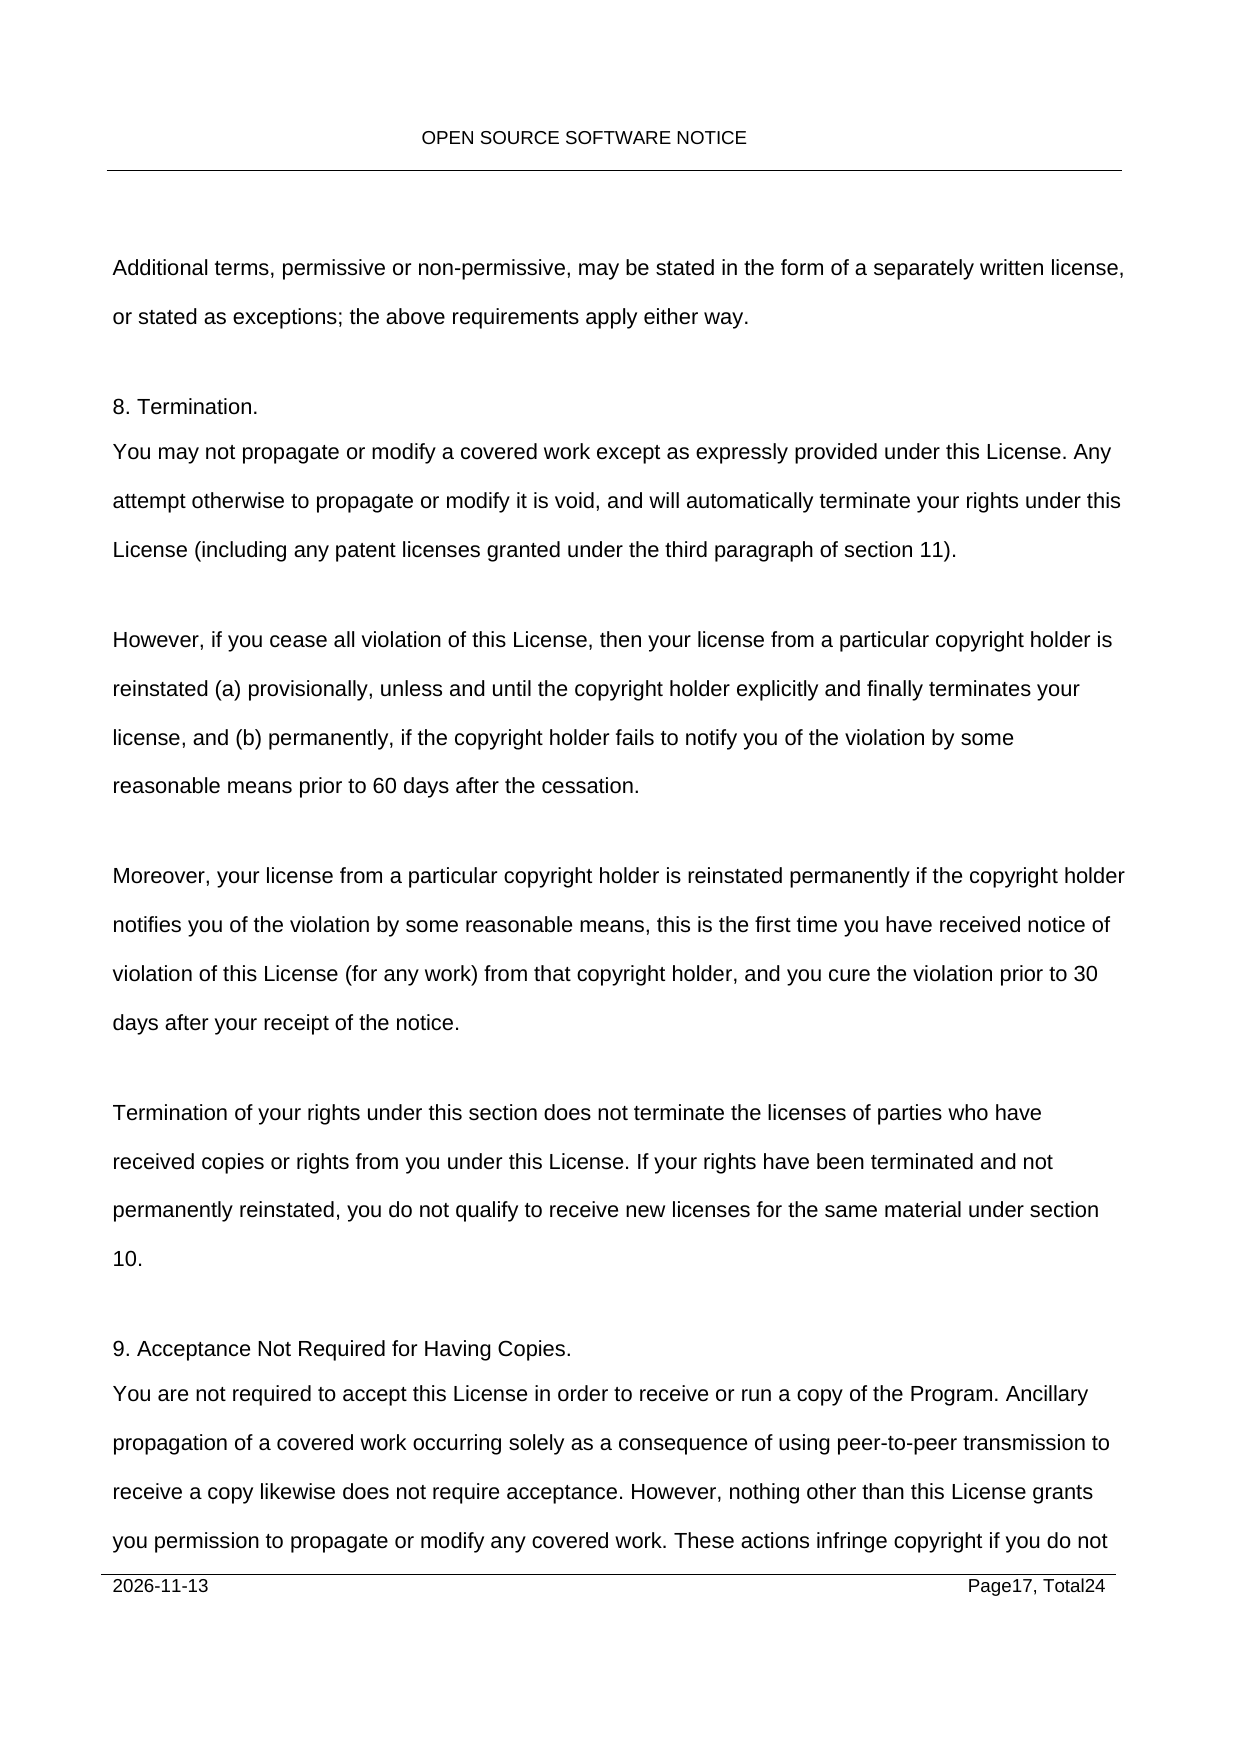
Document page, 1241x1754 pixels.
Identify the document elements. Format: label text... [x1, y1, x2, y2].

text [112, 1378, 1128, 1556]
text You may not propagate or modify a covered work except as expressly provided under this License. Any attempt otherwise to propagate or modify it is void, and will automatically terminate your rights under this License (including any patent licenses granted under the third paragraph of section 11). [112, 436, 1128, 566]
text However, if you cease all violation of this License, then your license from a particular copyright holder is reinstated (a) provisionally, unless and until the copyright holder explicitly and finally terminates your license, and (b) permanently, if the copyright holder fails to notify you of the violation by some reasonable means prior to 60 days after the cessation. [112, 623, 1128, 802]
text Termination of your rights under this section does not terminate the licenses of parties who have received copies or rights from you under this License. If your rights have been terminated and not permanently reinstated, you do not qualify to receive new licenses for the same material under section 10. [112, 1096, 1128, 1275]
text 8. Termination. [112, 390, 1128, 423]
text Moreover, your license from a particular copyright holder is reinstated permanently if the copyright holder notifies you of the violation by some reasonable means, this is the first time you have received notice of violation of this License (for any work) from that copyright holder, and you cure the violation prior to 30 days after your receipt of the notice. [112, 860, 1128, 1038]
text 9. Acceptance Not Required for Having Copies. [112, 1333, 1128, 1365]
text Additional terms, permissive or non-permissive, may be stated in the form of a separately written license, or stated as exceptions; the above requirements apply either way. [112, 251, 1128, 333]
